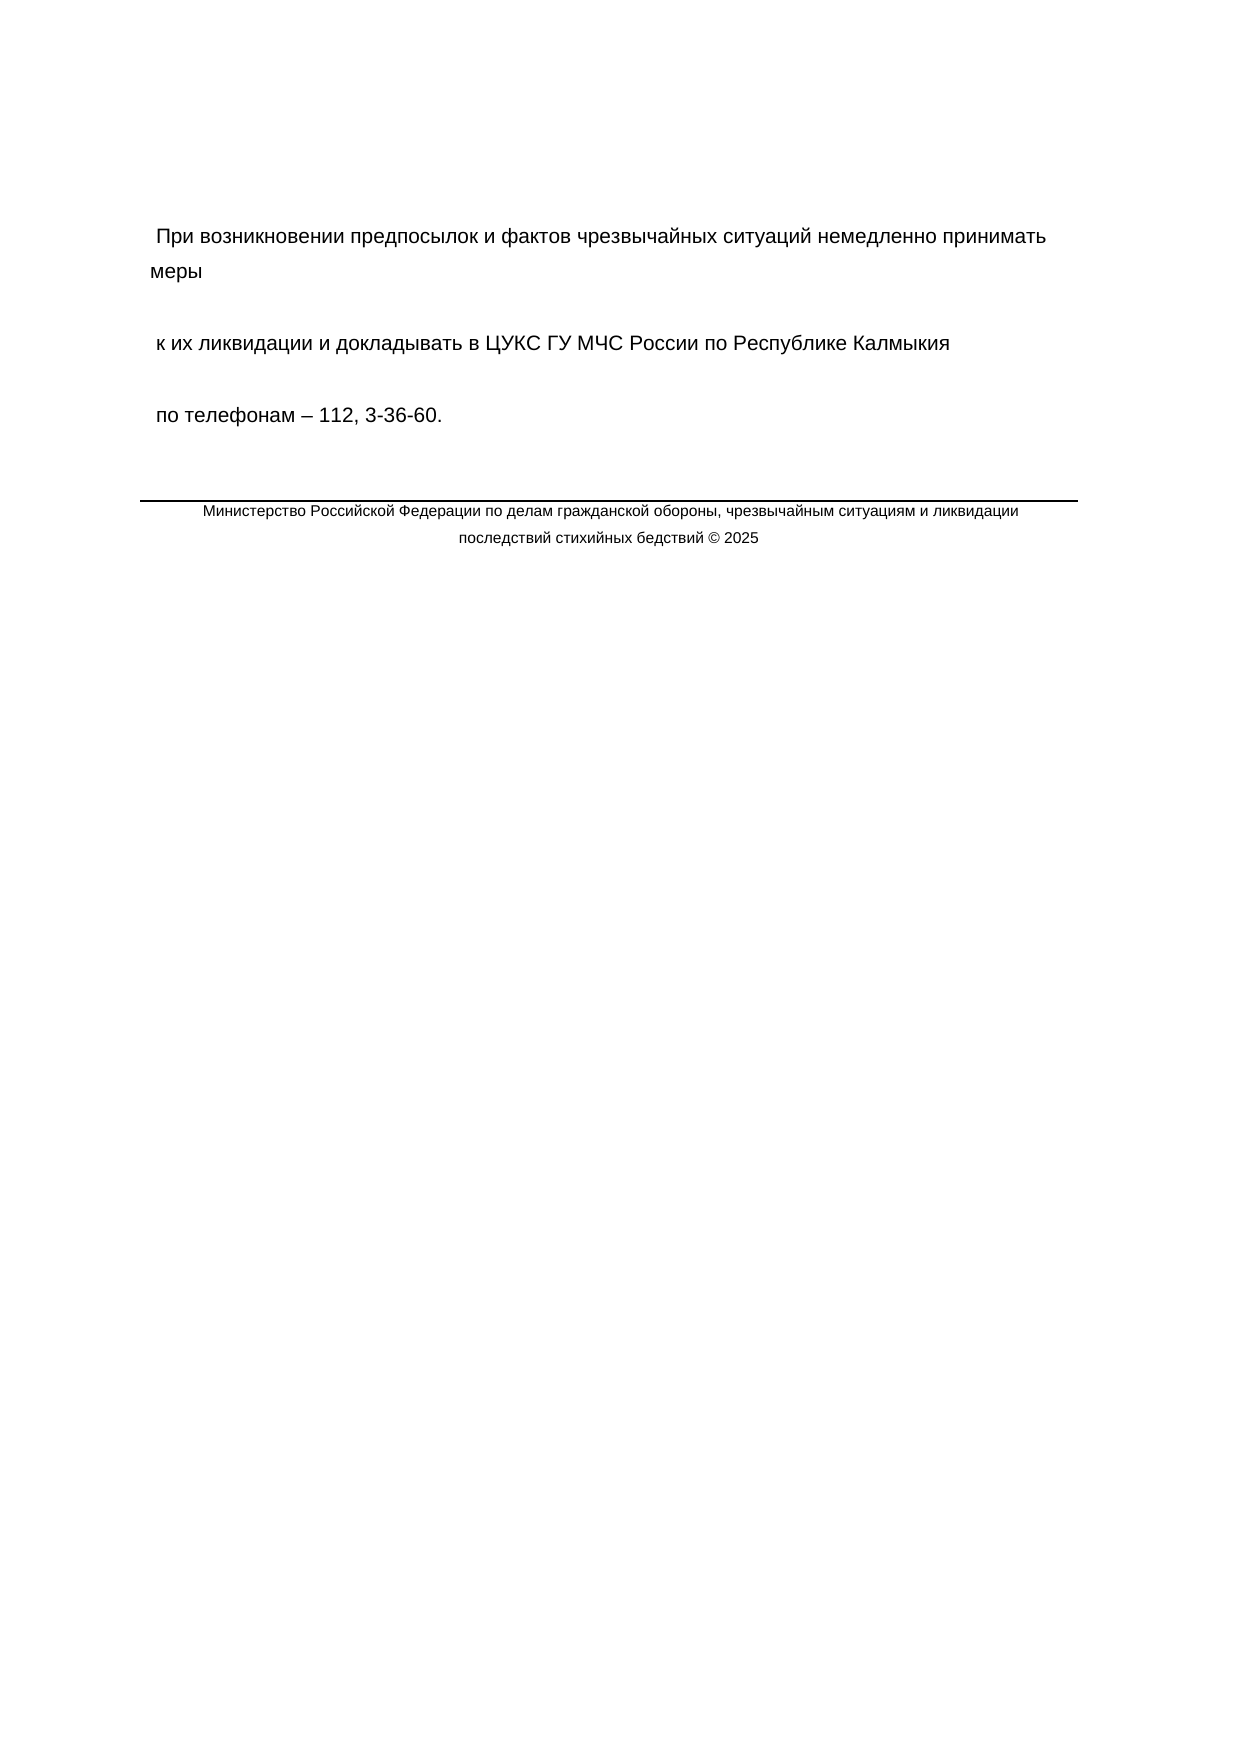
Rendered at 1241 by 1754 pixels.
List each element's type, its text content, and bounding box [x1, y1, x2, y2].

table_cell Министерство Российской Федерации по делам гражданской обороны, чрезвычайным ситуациям и ликвидации последствий стихийных бедствий © 2025 [140, 502, 1078, 584]
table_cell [140, 150, 1078, 500]
